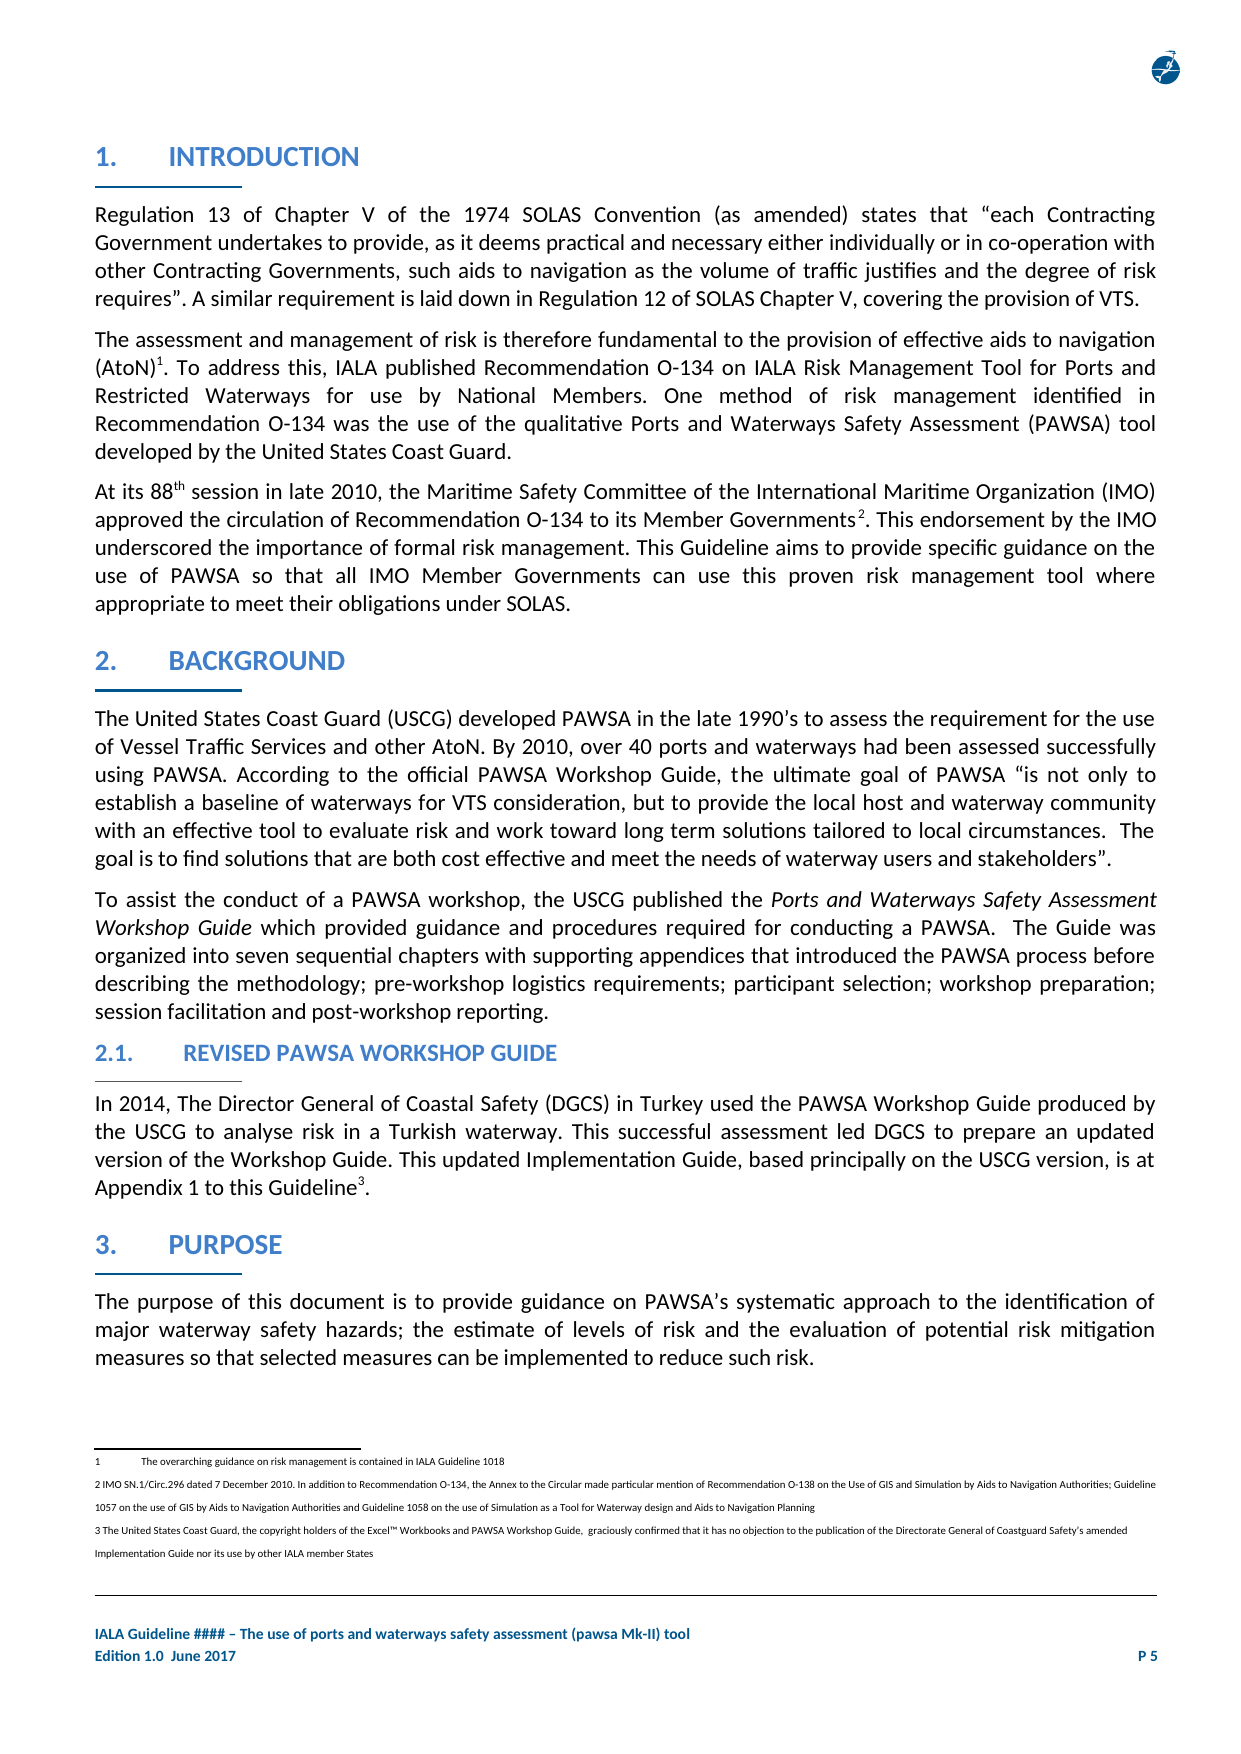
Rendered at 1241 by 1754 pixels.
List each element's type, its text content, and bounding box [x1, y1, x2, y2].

subtitle revised pawsa workshop guide [94, 1037, 1084, 1068]
text At its 88th session in late 2010, the Maritime Safety Committee of the International Maritime Organization (IMO) approved the circulation of Recommendation O-134 to its Member Governments. This endorsement by the IMO underscored the importance of formal risk management. This Guideline aims to provide specific guidance on the use of PAWSA so that all IMO Member Governments can use this proven risk management tool where appropriate to meet their obligations under SOLAS. [94, 477, 1157, 617]
subtitle PURPOSE [94, 1226, 1157, 1261]
text In 2014, The Director General of Coastal Safety (DGCS) in Turkey used the PAWSA Workshop Guide produced by the USCG to analyse risk in a Turkish waterway. This successful assessment led DGCS to prepare an updated version of the Workshop Guide. This updated Implementation Guide, based principally on the USCG version, is at Appendix 1 to this Guideline. [94, 1089, 1157, 1201]
text Regulation 13 of Chapter V of the 1974 SOLAS Convention (as amended) states that “each Contracting Government undertakes to provide, as it deems practical and necessary either individually or in co-operation with other Contracting Governments, such aids to navigation as the volume of traffic justifies and the degree of risk requires”. A similar requirement is laid down in Regulation 12 of SOLAS Chapter V, covering the provision of VTS. [94, 200, 1157, 312]
picture [1120, 0, 1239, 119]
subtitle INTRODUCTION [94, 138, 1157, 174]
subtitle BACKGROUND [94, 642, 1157, 678]
text The United States Coast Guard (USCG) developed PAWSA in the late 1990’s to assess the requirement for the use of Vessel Traffic Services and other AtoN. By 2010, over 40 ports and waterways had been assessed successfully using PAWSA. According to the official PAWSA Workshop Guide, the ultimate goal of PAWSA “is not only to establish a baseline of waterways for VTS consideration, but to provide the local host and waterway community with an effective tool to evaluate risk and work toward long term solutions tailored to local circumstances. The goal is to find solutions that are both cost effective and meet the needs of waterway users and stakeholders”. [94, 704, 1157, 872]
text To assist the conduct of a PAWSA workshop, the USCG published the Ports and Waterways Safety Assessment Workshop Guide which provided guidance and procedures required for conducting a PAWSA. The Guide was organized into seven sequential chapters with supporting appendices that introduced the PAWSA process before describing the methodology; pre-workshop logistics requirements; participant selection; workshop preparation; session facilitation and post-workshop reporting. [94, 885, 1157, 1025]
text The purpose of this document is to provide guidance on PAWSA’s systematic approach to the identification of major waterway safety hazards; the estimate of levels of risk and the evaluation of potential risk mitigation measures so that selected measures can be implemented to reduce such risk. [94, 1287, 1157, 1372]
text The assessment and management of risk is therefore fundamental to the provision of effective aids to navigation (AtoN). To address this, IALA published Recommendation O-134 on IALA Risk Management Tool for Ports and Restricted Waterways for use by National Members. One method of risk management identified in Recommendation O-134 was the use of the qualitative Ports and Waterways Safety Assessment (PAWSA) tool developed by the United States Coast Guard. [94, 325, 1157, 465]
